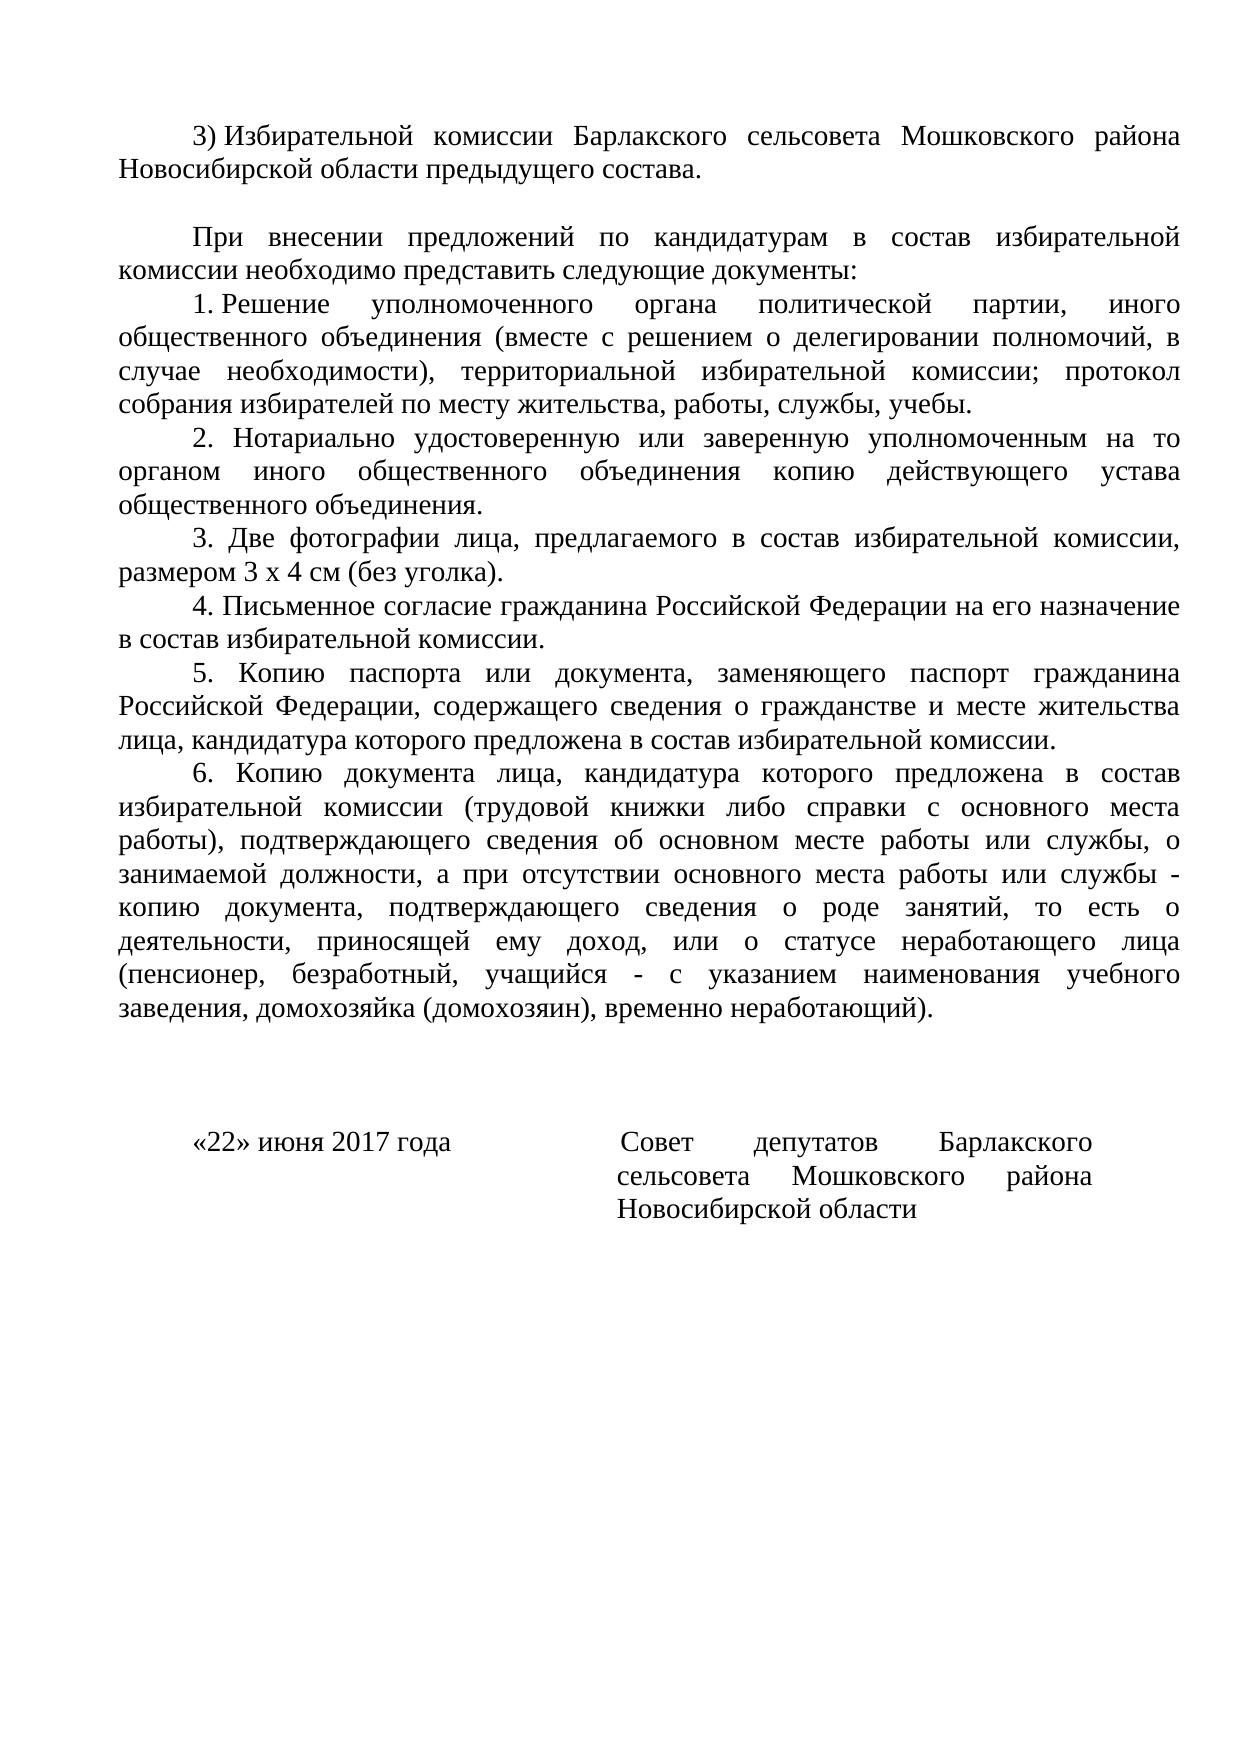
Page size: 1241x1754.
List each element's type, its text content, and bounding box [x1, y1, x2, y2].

text 2. Нотариально удостоверенную или заверенную уполномоченным на то органом иного общественного объединения копию действующего устава общественного объединения. [118, 420, 1181, 521]
text 4. Письменное согласие гражданина Российской Федерации на его назначение в состав избирательной комиссии. [118, 588, 1181, 655]
text При внесении предложений по кандидатурам в состав избирательной комиссии необходимо представить следующие документы: [118, 219, 1181, 286]
text 3. Две фотографии лица, предлагаемого в состав избирательной комиссии, размером 3 x 4 см (без уголка). [118, 521, 1181, 588]
text 5. Копию паспорта или документа, заменяющего паспорт гражданина Российской Федерации, содержащего сведения о гражданстве и месте жительства лица, кандидатура которого предложена в состав избирательной комиссии. [118, 655, 1181, 755]
table_header «22» июня 2017 года [107, 1124, 605, 1225]
text 1. Решение уполномоченного органа политической партии, иного общественного объединения (вместе с решением о делегировании полномочий, в случае необходимости), территориальной избирательной комиссии; протокол собрания избирателей по месту жительства, работы, службы, учебы. [118, 286, 1181, 420]
table_header Совет депутатов Барлакского сельсовета Мошковского района Новосибирской области [605, 1124, 1104, 1225]
text 6. Копию документа лица, кандидатура которого предложена в состав избирательной комиссии (трудовой книжки либо справки с основного места работы), подтверждающего сведения об основном месте работы или службы, о занимаемой должности, а при отсутствии основного места работы или службы - копию документа, подтверждающего сведения о роде занятий, то есть о деятельности, приносящей ему доход, или о статусе неработающего лица (пенсионер, безработный, учащийся - с указанием наименования учебного заведения, домохозяйка (домохозяин), временно неработающий). [118, 755, 1181, 1024]
text 3) Избирательной комиссии Барлакского сельсовета Мошковского района Новосибирской области предыдущего состава. [118, 118, 1181, 185]
